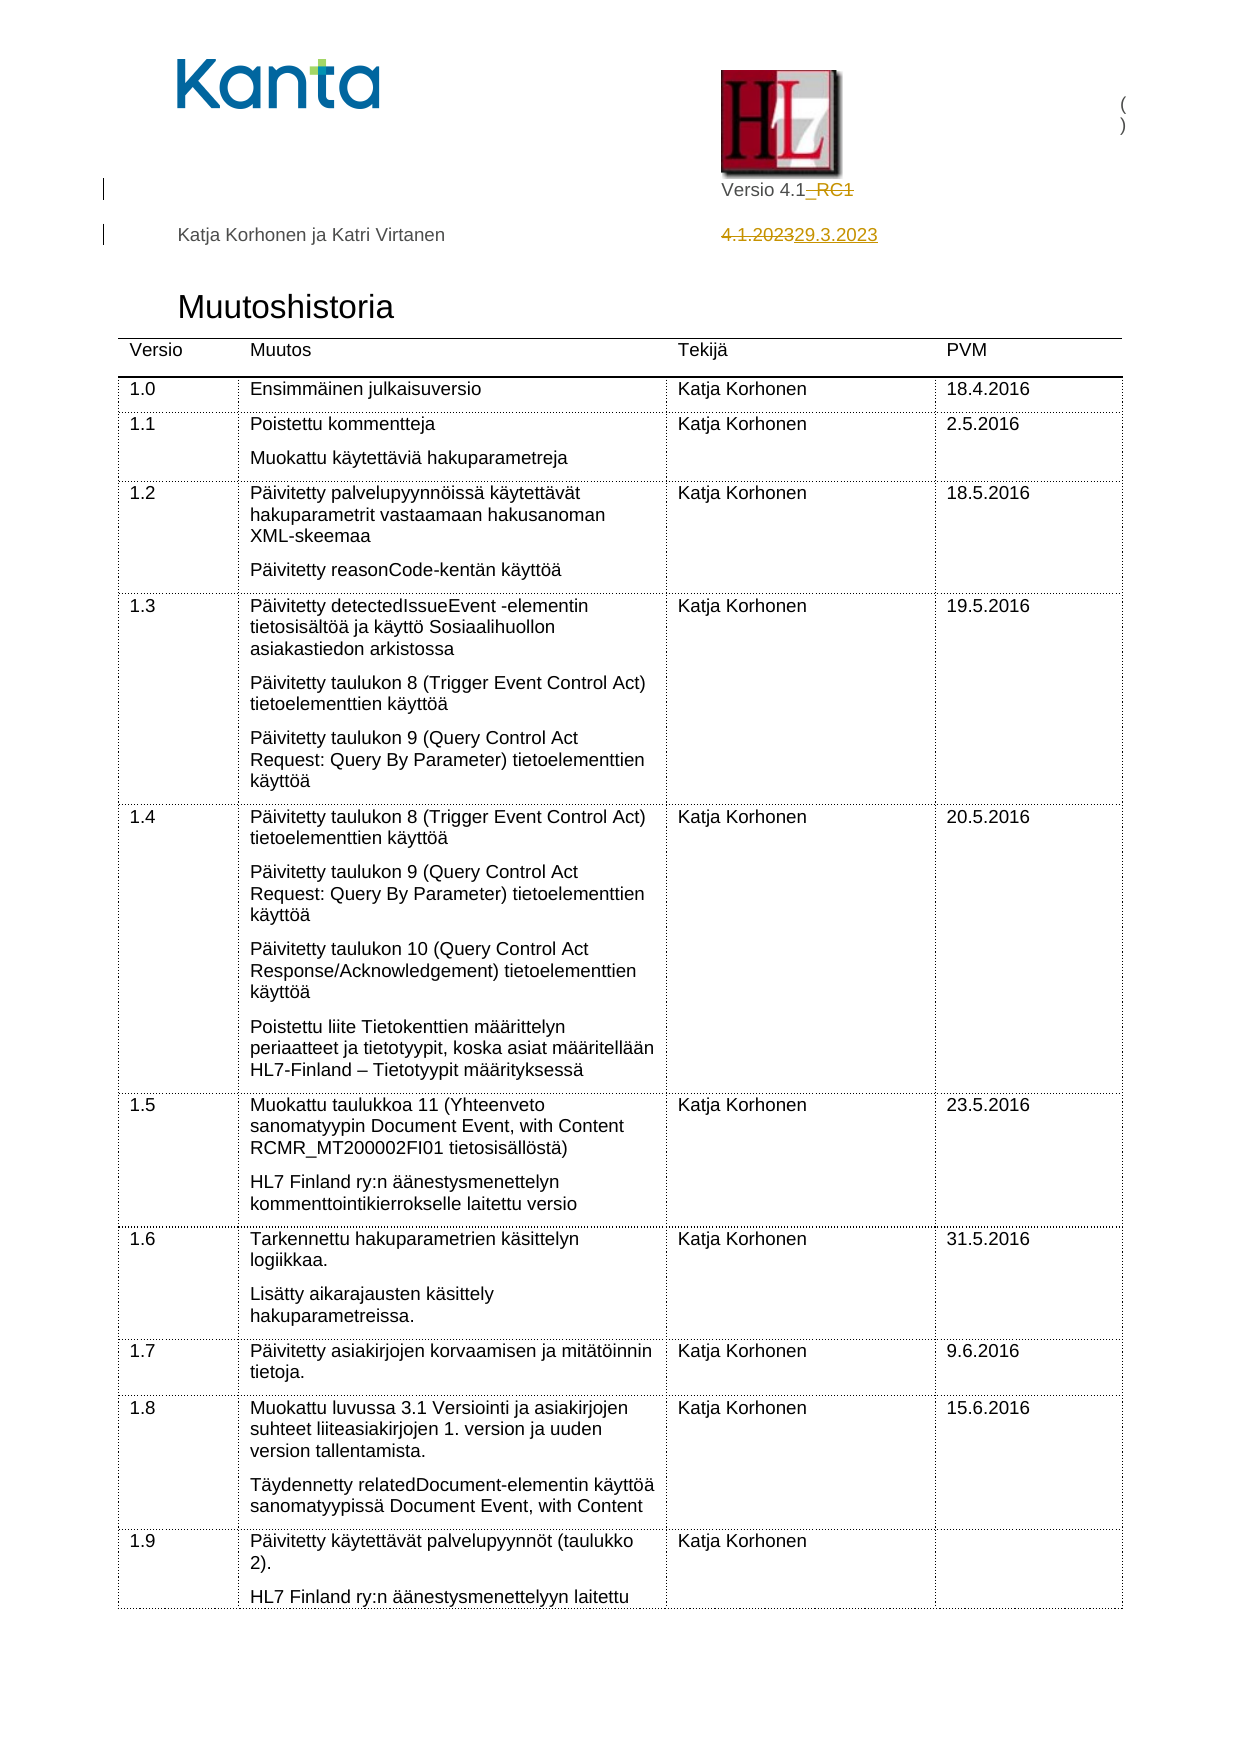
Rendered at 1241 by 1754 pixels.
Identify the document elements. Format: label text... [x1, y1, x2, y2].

table_cell Katja Korhonen [666, 1529, 935, 1607]
table_header Versio [118, 339, 238, 376]
table_header Muutos [239, 339, 666, 376]
table_cell Katja Korhonen [666, 1395, 935, 1529]
table_cell Päivitetty detectedIssueEvent -elementin tietosisältöä ja käyttö Sosiaalihuollon asiakastiedon arkistossa Päivitetty taulukon 8 (Trigger Event Control Act) tietoelementtien käyttöä Päivitetty taulukon 9 (Query Control Act Request: Query By Parameter) tietoelementtien käyttöä [239, 593, 666, 804]
table_cell 2.5.2016 [935, 412, 1122, 481]
table_cell 1.6 [118, 1226, 238, 1339]
picture [721, 70, 844, 179]
table_cell [239, 378, 666, 412]
table_cell Päivitetty palvelupyynnöissä käytettävät hakuparametrit vastaamaan hakusanoman XML-skeemaa Päivitetty reasonCode-kentän käyttöä [239, 481, 666, 593]
text Muutoshistoria [177, 287, 1122, 326]
table_cell Katja Korhonen [666, 804, 935, 1093]
table_cell [935, 481, 1122, 593]
table_cell [666, 378, 935, 412]
table_header Tekijä [666, 339, 935, 376]
table_cell 23.5.2016 [935, 1093, 1122, 1226]
table_cell Poistettu kommentteja Muokattu käytettäviä hakuparametreja [239, 412, 666, 481]
table_cell 1.0 [118, 378, 238, 412]
table_cell [935, 1529, 1122, 1607]
table_cell Katja Korhonen [666, 1339, 935, 1395]
table_cell Katja Korhonen [666, 412, 935, 481]
table_cell 9.6.2016 [935, 1339, 1122, 1395]
table_cell Katja Korhonen [666, 1226, 935, 1339]
table_cell Katja Korhonen [666, 1093, 935, 1226]
table_cell Päivitetty taulukon 8 (Trigger Event Control Act) tietoelementtien käyttöä Päivitetty taulukon 9 (Query Control Act Request: Query By Parameter) tietoelementtien käyttöä Päivitetty taulukon 10 (Query Control Act Response/Acknowledgement) tietoelementtien käyttöä Poistettu liite Tietokenttien määrittelyn periaatteet ja tietotyypit, koska asiat määritellään HL7-Finland – Tietotyypit määrityksessä [239, 804, 666, 1093]
table_cell 1.5 [118, 1093, 238, 1226]
table_cell 1.4 [118, 804, 238, 1093]
table_cell 1.9 [118, 1529, 238, 1607]
table_header PVM [935, 339, 1122, 376]
table_cell Päivitetty asiakirjojen korvaamisen ja mitätöinnin tietoja. [239, 1339, 666, 1395]
table_cell Katja Korhonen [666, 593, 935, 804]
table_cell 20.5.2016 [935, 804, 1122, 1093]
table_cell Tarkennettu hakuparametrien käsittelyn logiikkaa. Lisätty aikarajausten käsittely hakuparametreissa. [239, 1226, 666, 1339]
table_cell 1.2 [118, 481, 238, 593]
table_cell 31.5.2016 [935, 1226, 1122, 1339]
picture [177, 59, 380, 109]
table_cell 15.6.2016 [935, 1395, 1122, 1529]
table_cell 19.5.2016 [935, 593, 1122, 804]
table_cell [935, 378, 1122, 412]
table_cell Muokattu luvussa 3.1 Versiointi ja asiakirjojen suhteet liiteasiakirjojen 1. version ja uuden version tallentamista. Täydennetty relatedDocument-elementin käyttöä sanomatyypissä Document Event, with Content [239, 1395, 666, 1529]
table_cell Päivitetty käytettävät palvelupyynnöt (taulukko 2). HL7 Finland ry:n äänestysmenettelyyn laitettu versio. [239, 1529, 666, 1607]
table_cell Katja Korhonen [666, 481, 935, 593]
table_cell 1.1 [118, 412, 238, 481]
table_cell 1.7 [118, 1339, 238, 1395]
table_cell 1.8 [118, 1395, 238, 1529]
table_cell Muokattu taulukkoa 11 (Yhteenveto sanomatyypin Document Event, with Content RCMR_MT200002FI01 tietosisällöstä) HL7 Finland ry:n äänestysmenettelyn kommenttointikierrokselle laitettu versio [239, 1093, 666, 1226]
table_cell 1.3 [118, 593, 238, 804]
